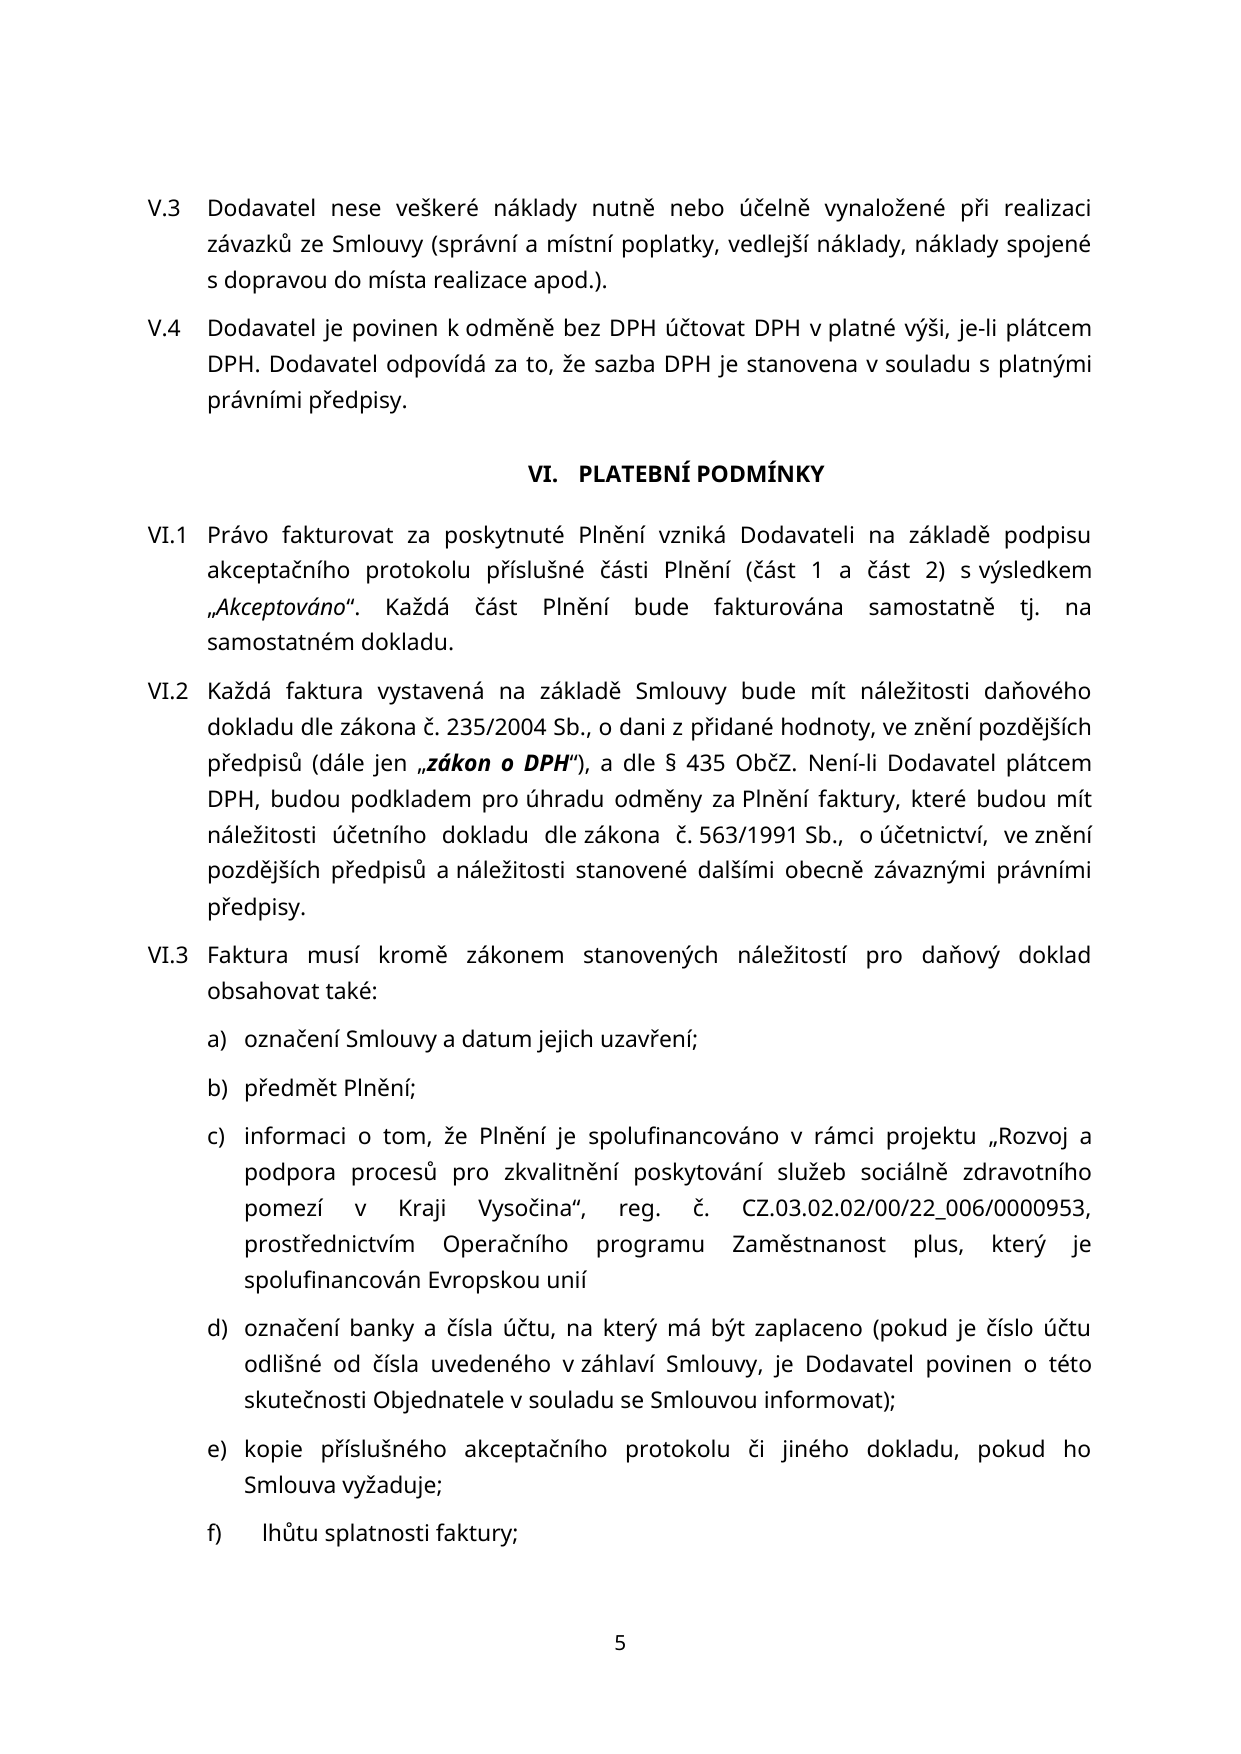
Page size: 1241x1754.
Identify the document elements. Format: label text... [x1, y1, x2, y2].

list informaci o tom, že Plnění je spolufinancováno v rámci projektu „Rozvoj a podpora procesů pro zkvalitnění poskytování služeb sociálně zdravotního pomezí v Kraji Vysočina“, reg. č. CZ.03.02.02/00/22_006/0000953, prostřednictvím Operačního programu Zaměstnanost plus, který je spolufinancován Evropskou unií [207, 1120, 1092, 1295]
list Faktura musí kromě zákonem stanovených náležitostí pro daňový doklad obsahovat také: [148, 939, 1092, 1006]
list lhůtu splatnosti faktury; [207, 1517, 1092, 1548]
subtitle PLATEBNÍ PODMÍNKY [260, 458, 1092, 489]
list předmět Plnění; [207, 1072, 1092, 1103]
list Dodavatel je povinen k odměně bez DPH účtovat DPH v platné výši, je-li plátcem DPH. Dodavatel odpovídá za to, že sazba DPH je stanovena v souladu s platnými právními předpisy. [148, 312, 1092, 415]
list označení banky a čísla účtu, na který má být zaplaceno (pokud je číslo účtu odlišné od čísla uvedeného v záhlaví Smlouvy, je Dodavatel povinen o této skutečnosti Objednatele v souladu se Smlouvou informovat); [207, 1312, 1092, 1415]
list Právo fakturovat za poskytnuté Plnění vzniká Dodavateli na základě podpisu akceptačního protokolu příslušné části Plnění (část 1 a část 2) s výsledkem „Akceptováno“. Každá část Plnění bude fakturována samostatně tj. na samostatném dokladu. [148, 518, 1092, 658]
list označení Smlouvy a datum jejich uzavření; [207, 1023, 1092, 1054]
list Dodavatel nese veškeré náklady nutně nebo účelně vynaložené při realizaci závazků ze Smlouvy (správní a místní poplatky, vedlejší náklady, náklady spojené s dopravou do místa realizace apod.). [148, 192, 1092, 295]
list Každá faktura vystavená na základě Smlouvy bude mít náležitosti daňového dokladu dle zákona č. 235/2004 Sb., o dani z přidané hodnoty, ve znění pozdějších předpisů (dále jen „zákon o DPH“), a dle § 435 ObčZ. Není-li Dodavatel plátcem DPH, budou podkladem pro úhradu odměny za Plnění faktury, které budou mít náležitosti účetního dokladu dle zákona č. 563/1991 Sb., o účetnictví, ve znění pozdějších předpisů a náležitosti stanovené dalšími obecně závaznými právními předpisy. [148, 675, 1092, 922]
list kopie příslušného akceptačního protokolu či jiného dokladu, pokud ho Smlouva vyžaduje; [207, 1433, 1092, 1500]
